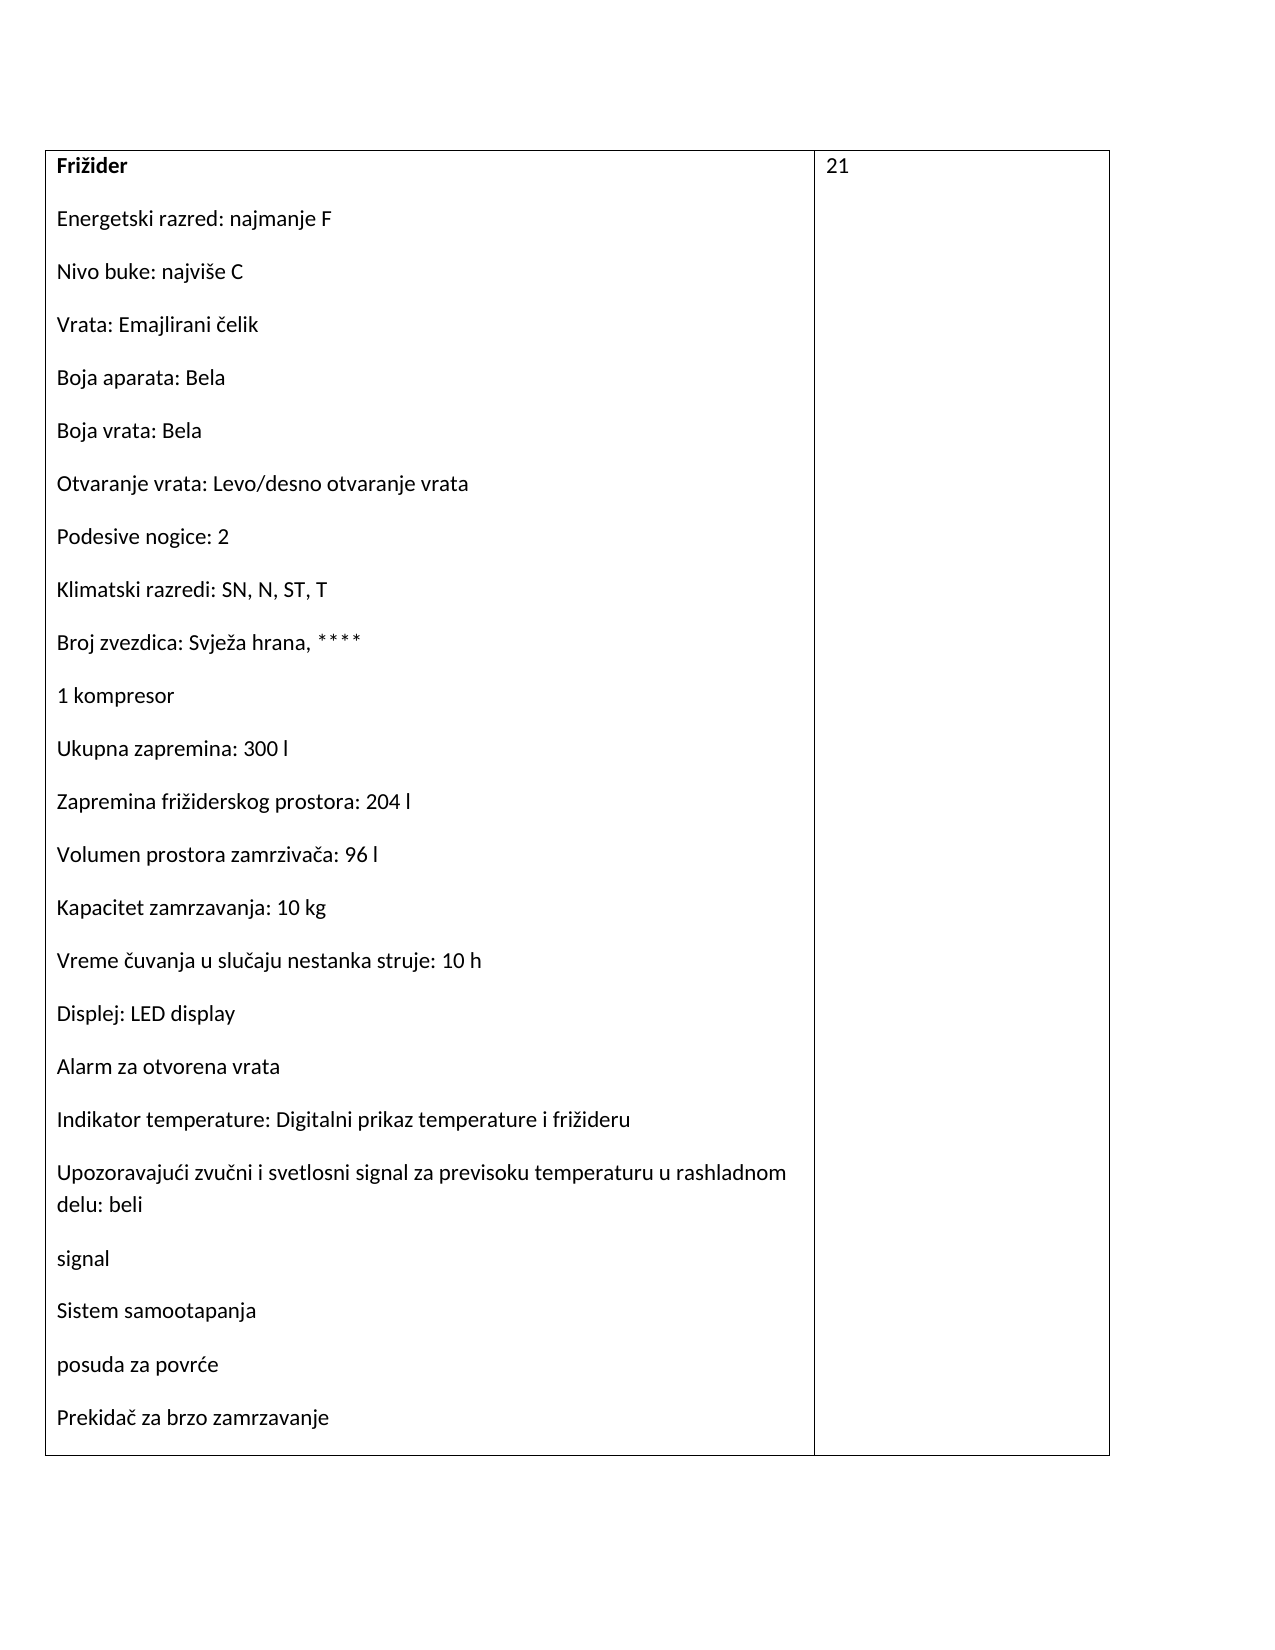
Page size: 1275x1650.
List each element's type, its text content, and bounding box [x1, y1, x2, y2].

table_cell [46, 151, 814, 1455]
table_cell 21 [815, 151, 1109, 1455]
